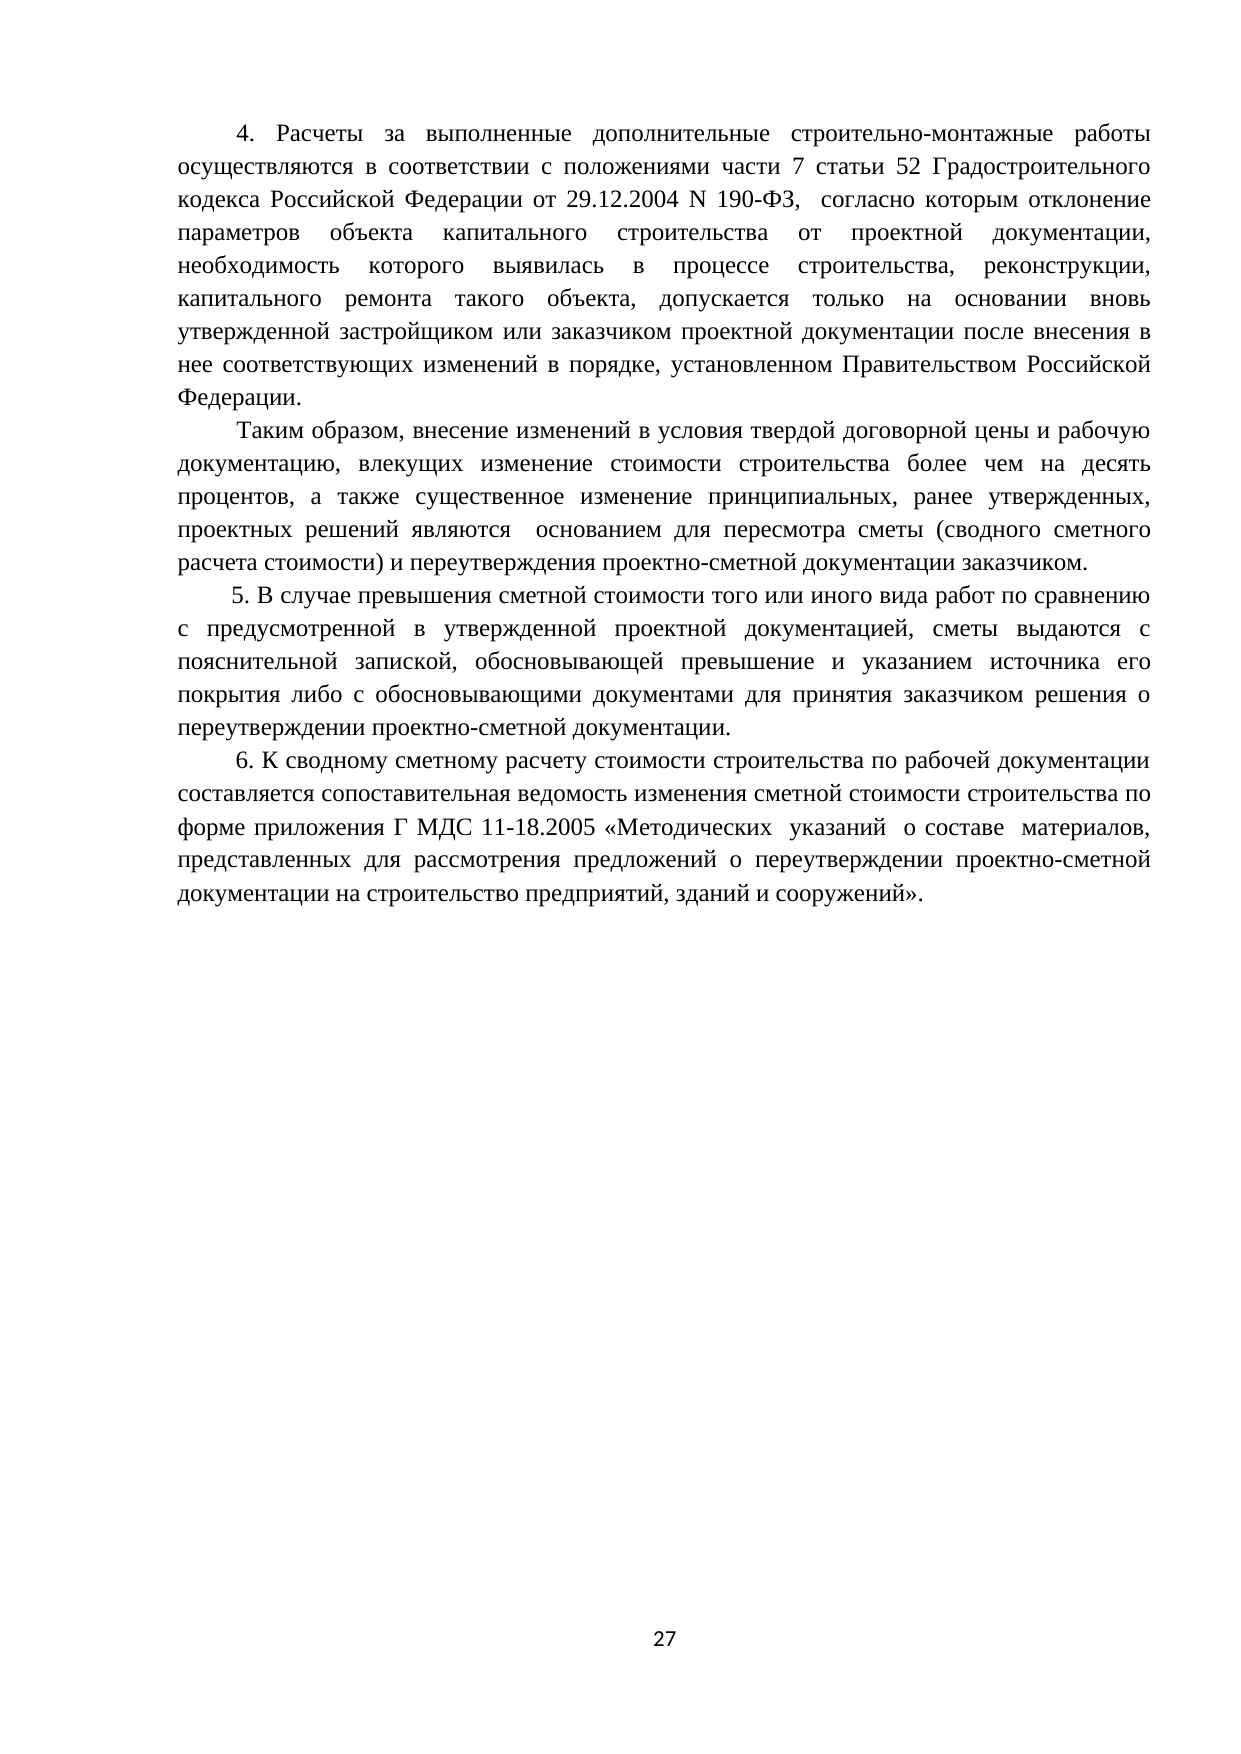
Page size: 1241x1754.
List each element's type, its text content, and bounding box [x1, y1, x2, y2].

text 4. Расчеты за выполненные дополнительные строительно-монтажные работы осуществляются в соответствии с положениями части 7 статьи 52 Градостроительного кодекса Российской Федерации от 29.12.2004 N 190-ФЗ, согласно которым отклонение параметров объекта капитального строительства от проектной документации, необходимость которого выявилась в процессе строительства, реконструкции, капитального ремонта такого объекта, допускается только на основании вновь утвержденной застройщиком или заказчиком проектной документации после внесения в нее соответствующих изменений в порядке, установленном Правительством Российской Федерации. [177, 118, 1152, 411]
text 6. К сводному сметному расчету стоимости строительства по рабочей документации составляется сопоставительная ведомость изменения сметной стоимости строительства по форме приложения Г МДС 11-18.2005 «Методических указаний о составе материалов, представленных для рассмотрения предложений о переутверждении проектно-сметной документации на строительство предприятий, зданий и сооружений». [177, 746, 1152, 906]
text 5. В случае превышения сметной стоимости того или иного вида работ по сравнению с предусмотренной в утвержденной проектной документацией, сметы выдаются с пояснительной запиской, обосновывающей превышение и указанием источника его покрытия либо с обосновывающими документами для принятия заказчиком решения о переутверждении проектно-сметной документации. [177, 580, 1152, 741]
text Таким образом, внесение изменений в условия твердой договорной цены и рабочую документацию, влекущих изменение стоимости строительства более чем на десять процентов, а также существенное изменение принципиальных, ранее утвержденных, проектных решений являются основанием для пересмотра сметы (сводного сметного расчета стоимости) и переутверждения проектно-сметной документации заказчиком. [177, 415, 1152, 576]
